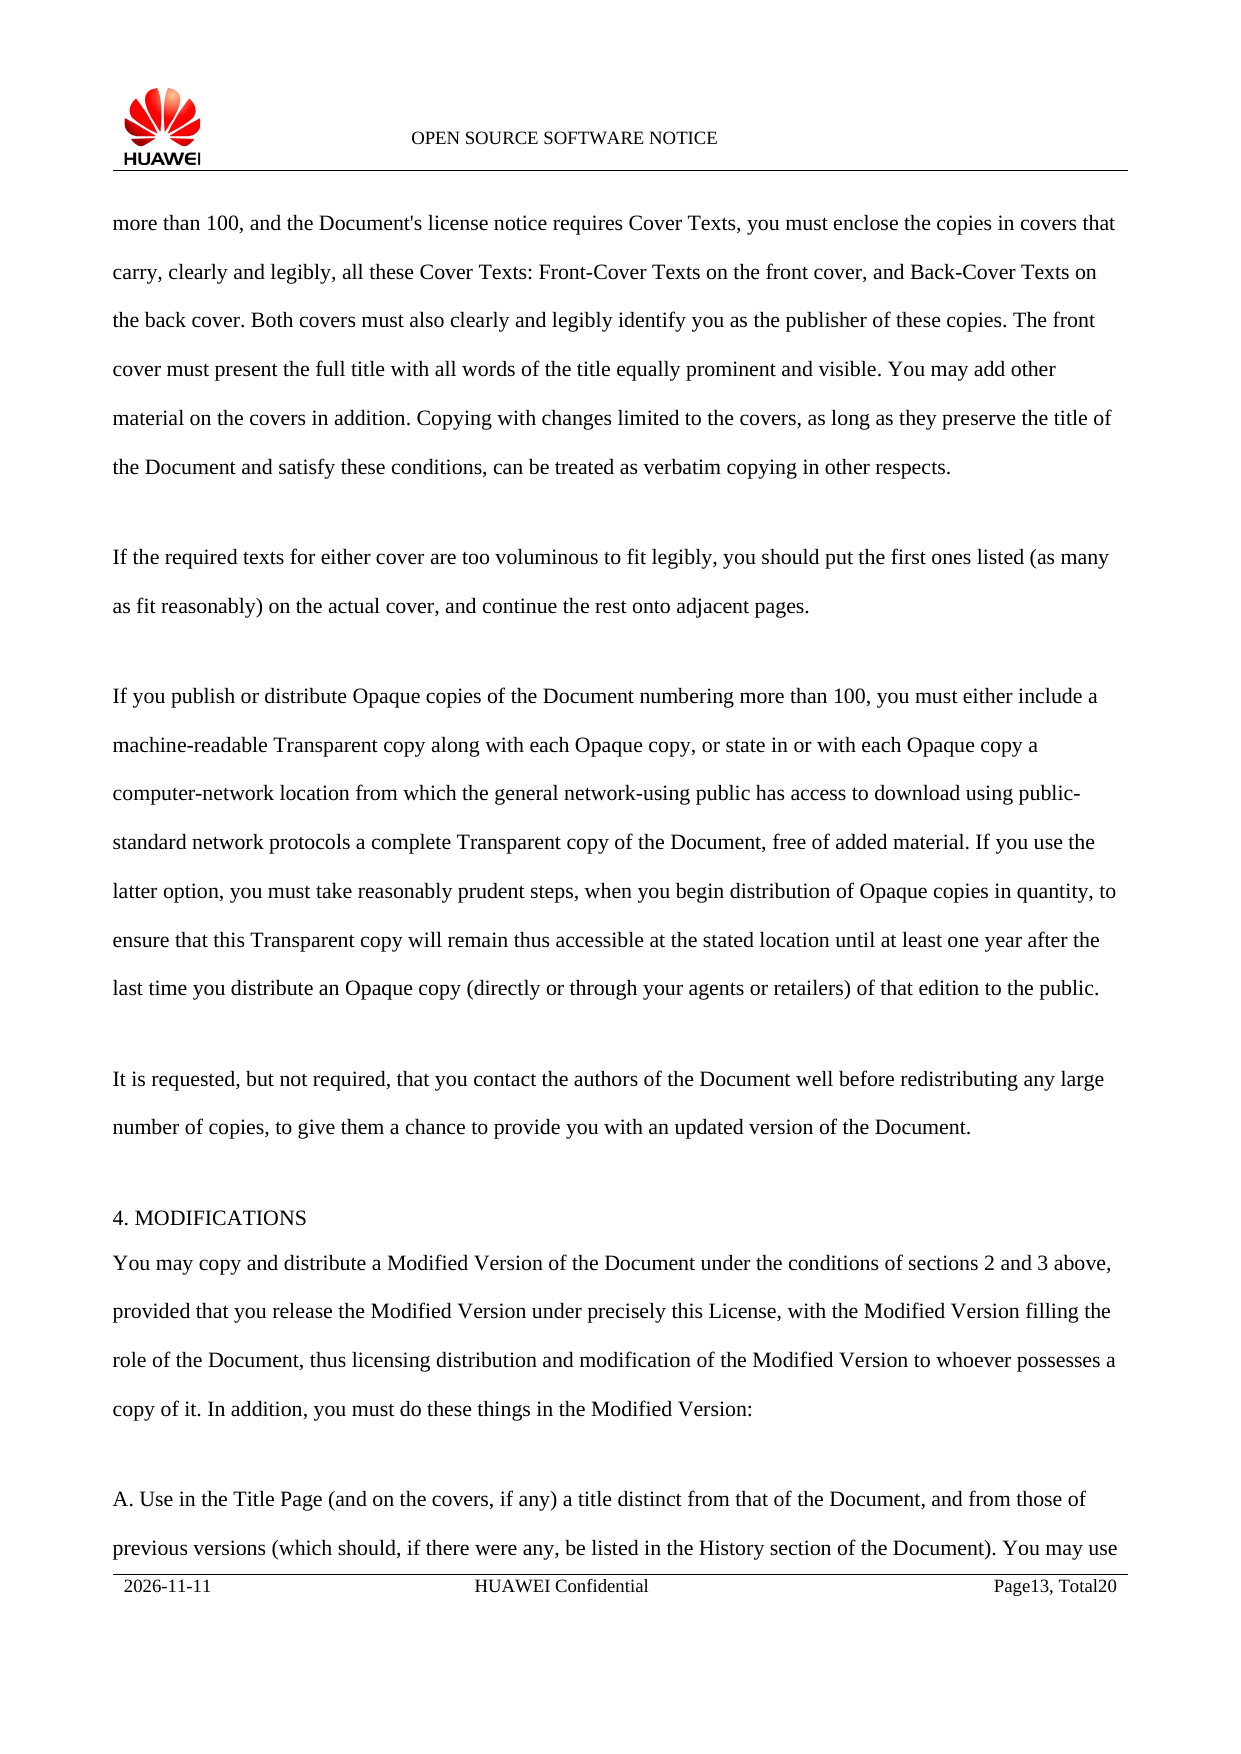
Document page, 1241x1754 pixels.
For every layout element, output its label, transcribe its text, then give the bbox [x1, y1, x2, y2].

text If the required texts for either cover are too voluminous to fit legibly, you should put the first ones listed (as many as fit reasonably) on the actual cover, and continue the rest onto adjacent pages. [112, 540, 1128, 622]
text It is requested, but not required, that you contact the authors of the Document well before redistributing any large number of copies, to give them a chance to provide you with an updated version of the Document. [112, 1062, 1128, 1143]
text 4. MODIFICATIONS [112, 1201, 1128, 1233]
text If you publish or distribute Opaque copies of the Document numbering more than 100, you must either include a machine-readable Transparent copy along with each Opaque copy, or state in or with each Opaque copy a computer-network location from which the general network-using public has access to download using public-standard network protocols a complete Transparent copy of the Document, free of added material. If you use the latter option, you must take reasonably prudent steps, when you begin distribution of Opaque copies in quantity, to ensure that this Transparent copy will remain thus accessible at the stated location until at least one year after the last time you distribute an Opaque copy (directly or through your agents or retailers) of that edition to the public. [112, 679, 1128, 1004]
text You may copy and distribute a Modified Version of the Document under the conditions of sections 2 and 3 above, provided that you release the Modified Version under precisely this License, with the Modified Version filling the role of the Document, thus licensing distribution and modification of the Modified Version to whoever possesses a copy of it. In addition, you must do these things in the Modified Version: [112, 1246, 1128, 1425]
picture [124, 88, 201, 165]
